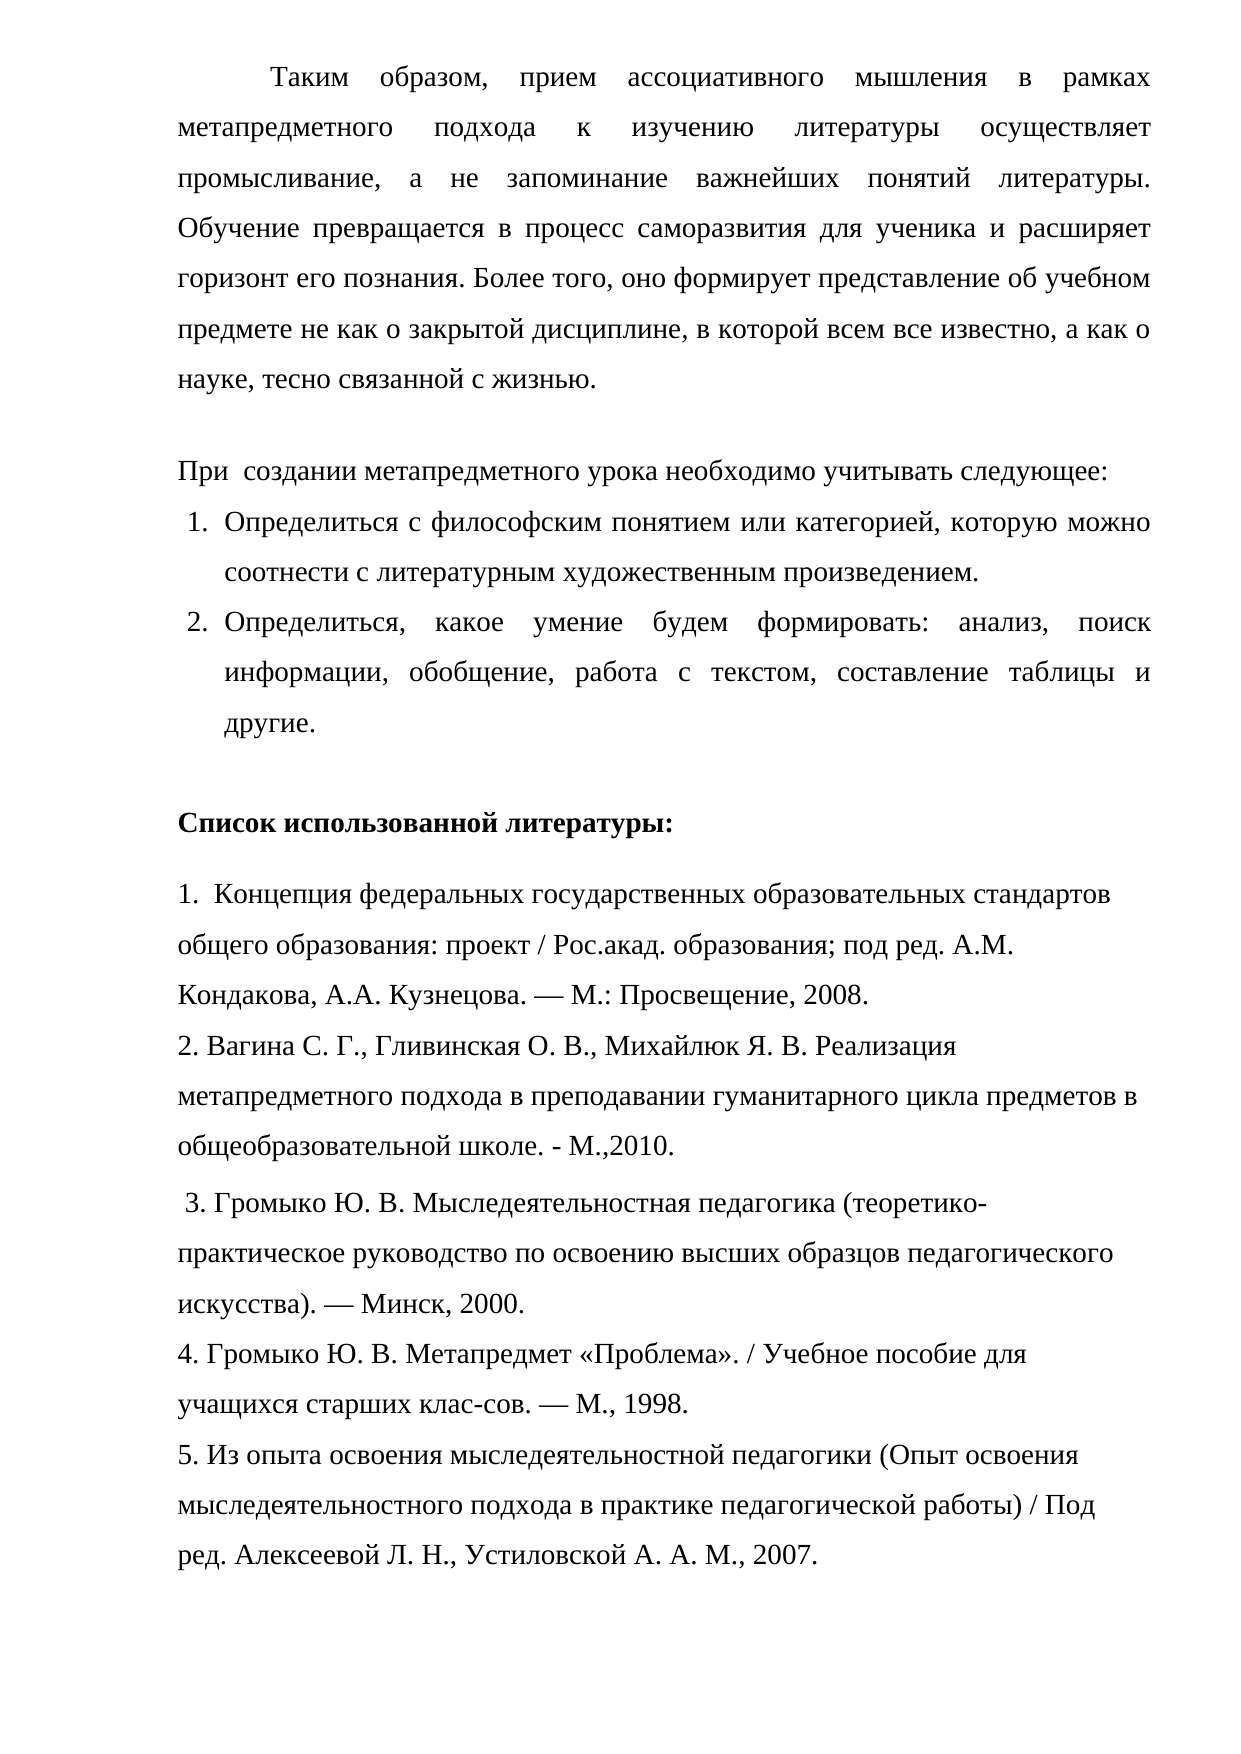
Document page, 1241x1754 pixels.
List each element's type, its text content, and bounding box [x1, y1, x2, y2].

text При создании метапредметного урока необходимо учитывать следующее: [177, 453, 1152, 487]
text 4. Громыко Ю. В. Метапредмет «Проблема». / Учебное пособие для учащихся старших клас-сов. — М., 1998. [177, 1336, 1152, 1420]
list Определиться, какое умение будем формировать: анализ, поиск информации, обобщение, работа с текстом, составление таблицы и другие. [187, 604, 1152, 738]
text 1. Концепция федеральных государственных образовательных стандартов общего образования: проект / Рос.акад. образования; под ред. А.М. Кондакова, А.А. Кузнецова. — М.: Просвещение, 2008. 2. Вагина С. Г., Гливинская О. В., Михайлюк Я. В. Реализация метапредметного подхода в преподавании гуманитарного цикла предметов в общеобразовательной школе. - М.,2010. [177, 877, 1152, 1162]
text Таким образом, прием ассоциативного мышления в рамках метапредметного подхода к изучению литературы осуществляет промысливание, а не запоминание важнейших понятий литературы. Обучение превращается в процесс саморазвития для ученика и расширяет горизонт его познания. Более того, оно формирует представление об учебном предмете не как о закрытой дисциплине, в которой всем все известно, а как о науке, тесно связанной с жизнью. [177, 59, 1152, 394]
list Определиться с философским понятием или категорией, которую можно соотнести с литературным художественным произведением. [187, 504, 1152, 587]
text Список использованной литературы: [177, 806, 1152, 839]
text 3. Громыко Ю. В. Мыследеятельностная педагогика (теоретико-практическое руководство по освоению высших образцов педагогического искусства). — Минск, 2000. [177, 1185, 1152, 1319]
text 5. Из опыта освоения мыследеятельностной педагогики (Опыт освоения мыследеятельностного подхода в практике педагогической работы) / Под ред. Алексеевой Л. Н., Устиловской А. А. М., 2007. [177, 1437, 1152, 1571]
